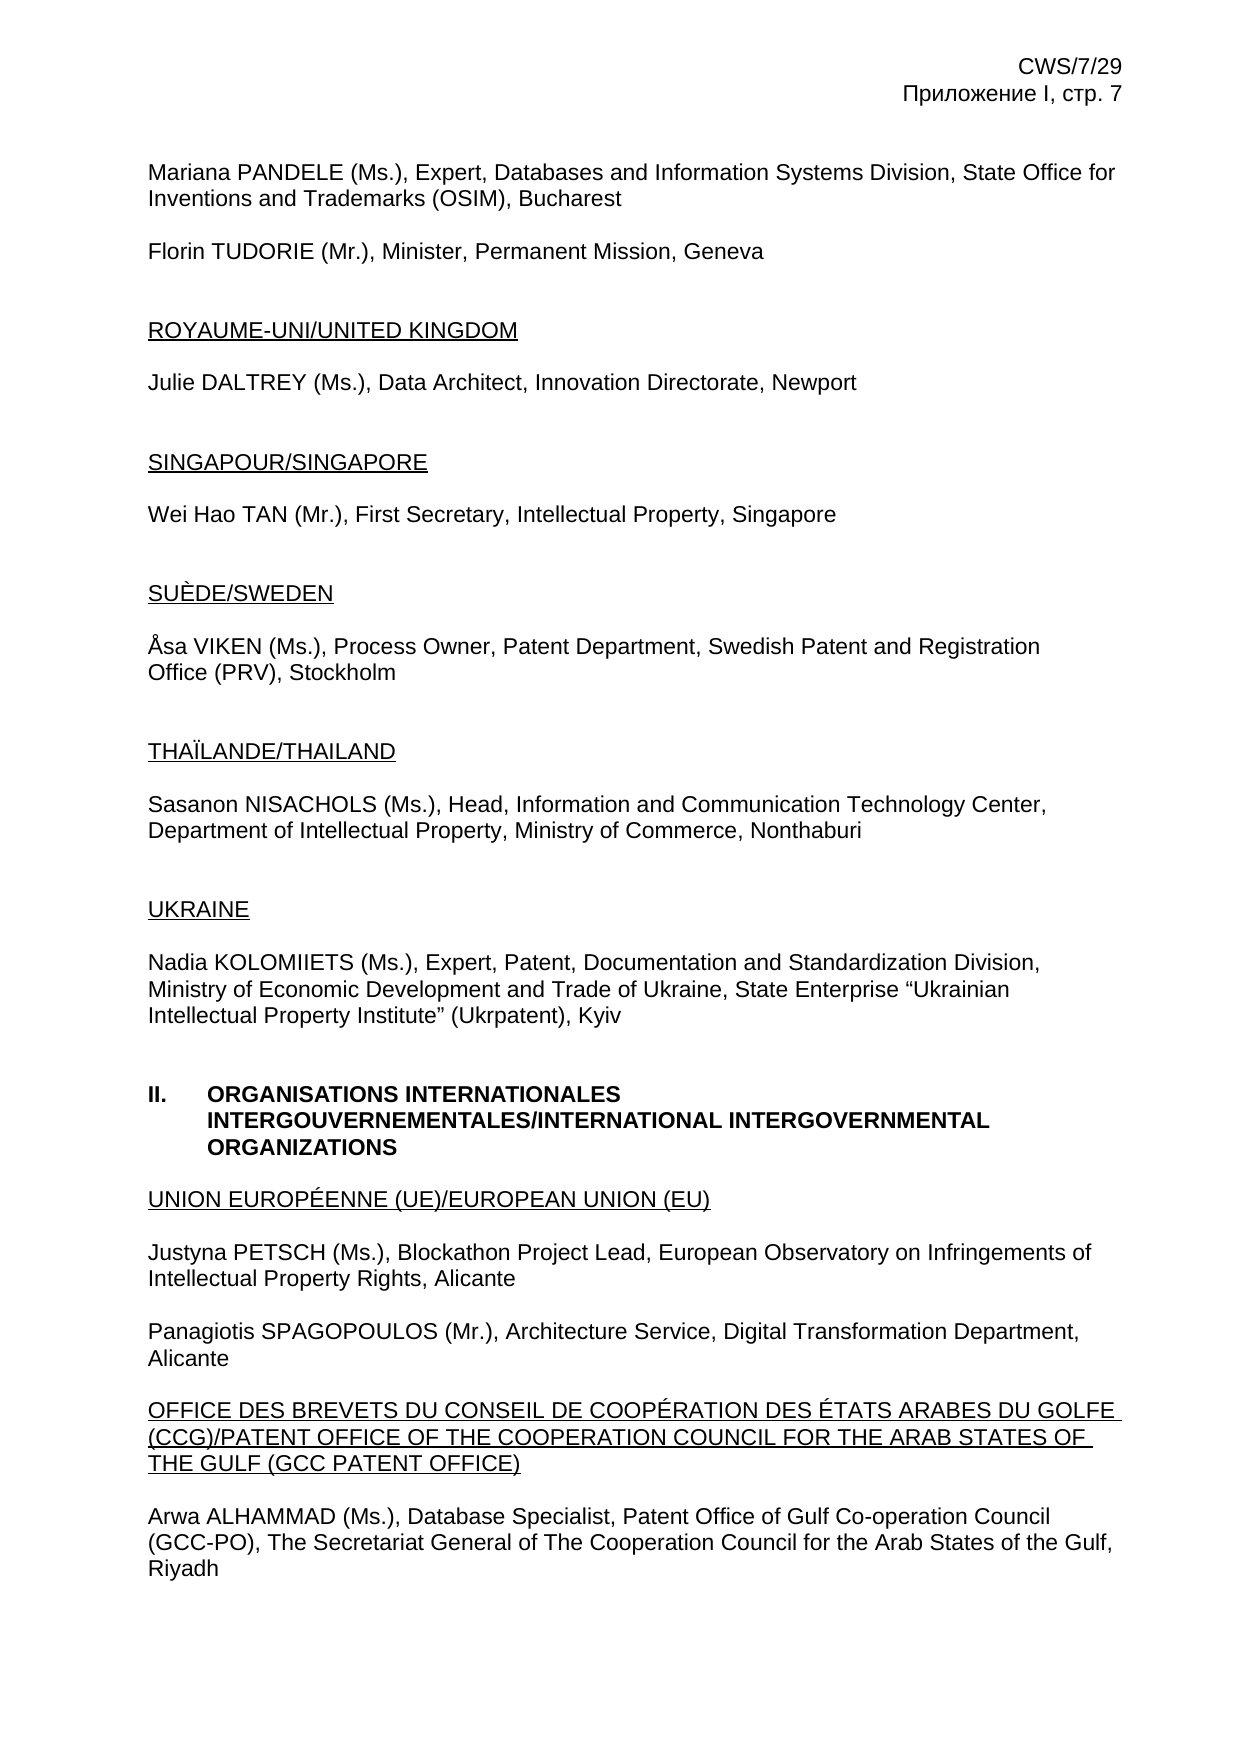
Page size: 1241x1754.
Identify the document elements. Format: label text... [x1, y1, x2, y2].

text Åsa VIKEN (Ms.), Process Owner, Patent Department, Swedish Patent and Registration Office (PRV), Stockholm [148, 633, 1122, 686]
text Julie DALTREY (Ms.), Data Architect, Innovation Directorate, Newport [148, 369, 1122, 396]
text Justyna PETSCH (Ms.), Blockathon Project Lead, European Observatory on Infringements of Intellectual Property Rights, Alicante [148, 1239, 1122, 1292]
text ROYAUME-UNI/UNITED KINGDOM [148, 317, 1122, 343]
text SINGAPOUR/SINGAPORE [148, 448, 1122, 475]
text Mariana PANDELE (Ms.), Expert, Databases and Information Systems Division, State Office for Inventions and Trademarks (OSIM), Bucharest [148, 158, 1122, 211]
subtitle II. ORGANISATIONS INTERNATIONALES INTERGOUVERNEMENTALES/INTERNATIONAL INTERGOVERNMENTAL ORGANIZATIONS [148, 1081, 1122, 1160]
text Panagiotis SPAGOPOULOS (Mr.), Architecture Service, Digital Transformation Department, Alicante [148, 1318, 1122, 1371]
text Arwa ALHAMMAD (Ms.), Database Specialist, Patent Office of Gulf Co-operation Council (GCC-PO), The Secretariat General of The Cooperation Council for the Arab States of the Gulf, Riyadh [148, 1503, 1122, 1582]
text Wei Hao TAN (Mr.), First Secretary, Intellectual Property, Singapore [148, 501, 1122, 527]
text Sasanon NISACHOLS (Ms.), Head, Information and Communication Technology Center, Department of Intellectual Property, Ministry of Commerce, Nonthaburi [148, 791, 1122, 844]
text Nadia KOLOMIIETS (Ms.), Expert, Patent, Documentation and Standardization Division, Ministry of Economic Development and Trade of Ukraine, State Enterprise “Ukrainian Intellectual Property Institute” (Ukrpatent), Kyiv [148, 949, 1122, 1028]
text THAÏLANDE/THAILAND [148, 738, 1122, 765]
text UNION EUROPÉENNE (UE)/EUROPEAN UNION (EU) [148, 1186, 1122, 1213]
text SUÈDE/SWEDEN [148, 580, 1122, 607]
text UKRAINE [148, 896, 1122, 923]
text OFFICE DES BREVETS DU CONSEIL DE COOPÉRATION DES ÉTATS ARABES DU GOLFE (CCG)/PATENT OFFICE OF THE COOPERATION COUNCIL FOR THE ARAB STATES OF THE GULF (GCC PATENT OFFICE) [148, 1397, 1122, 1420]
text OFFICE DES BREVETS DU CONSEIL DE COOPÉRATION DES ÉTATS ARABES DU GOLFE (CCG)/PATENT OFFICE OF THE COOPERATION COUNCIL FOR THE ARAB STATES OF THE GULF (GCC PATENT OFFICE) [148, 1421, 1122, 1476]
text Florin TUDORIE (Mr.), Minister, Permanent Mission, Geneva [148, 238, 1122, 264]
